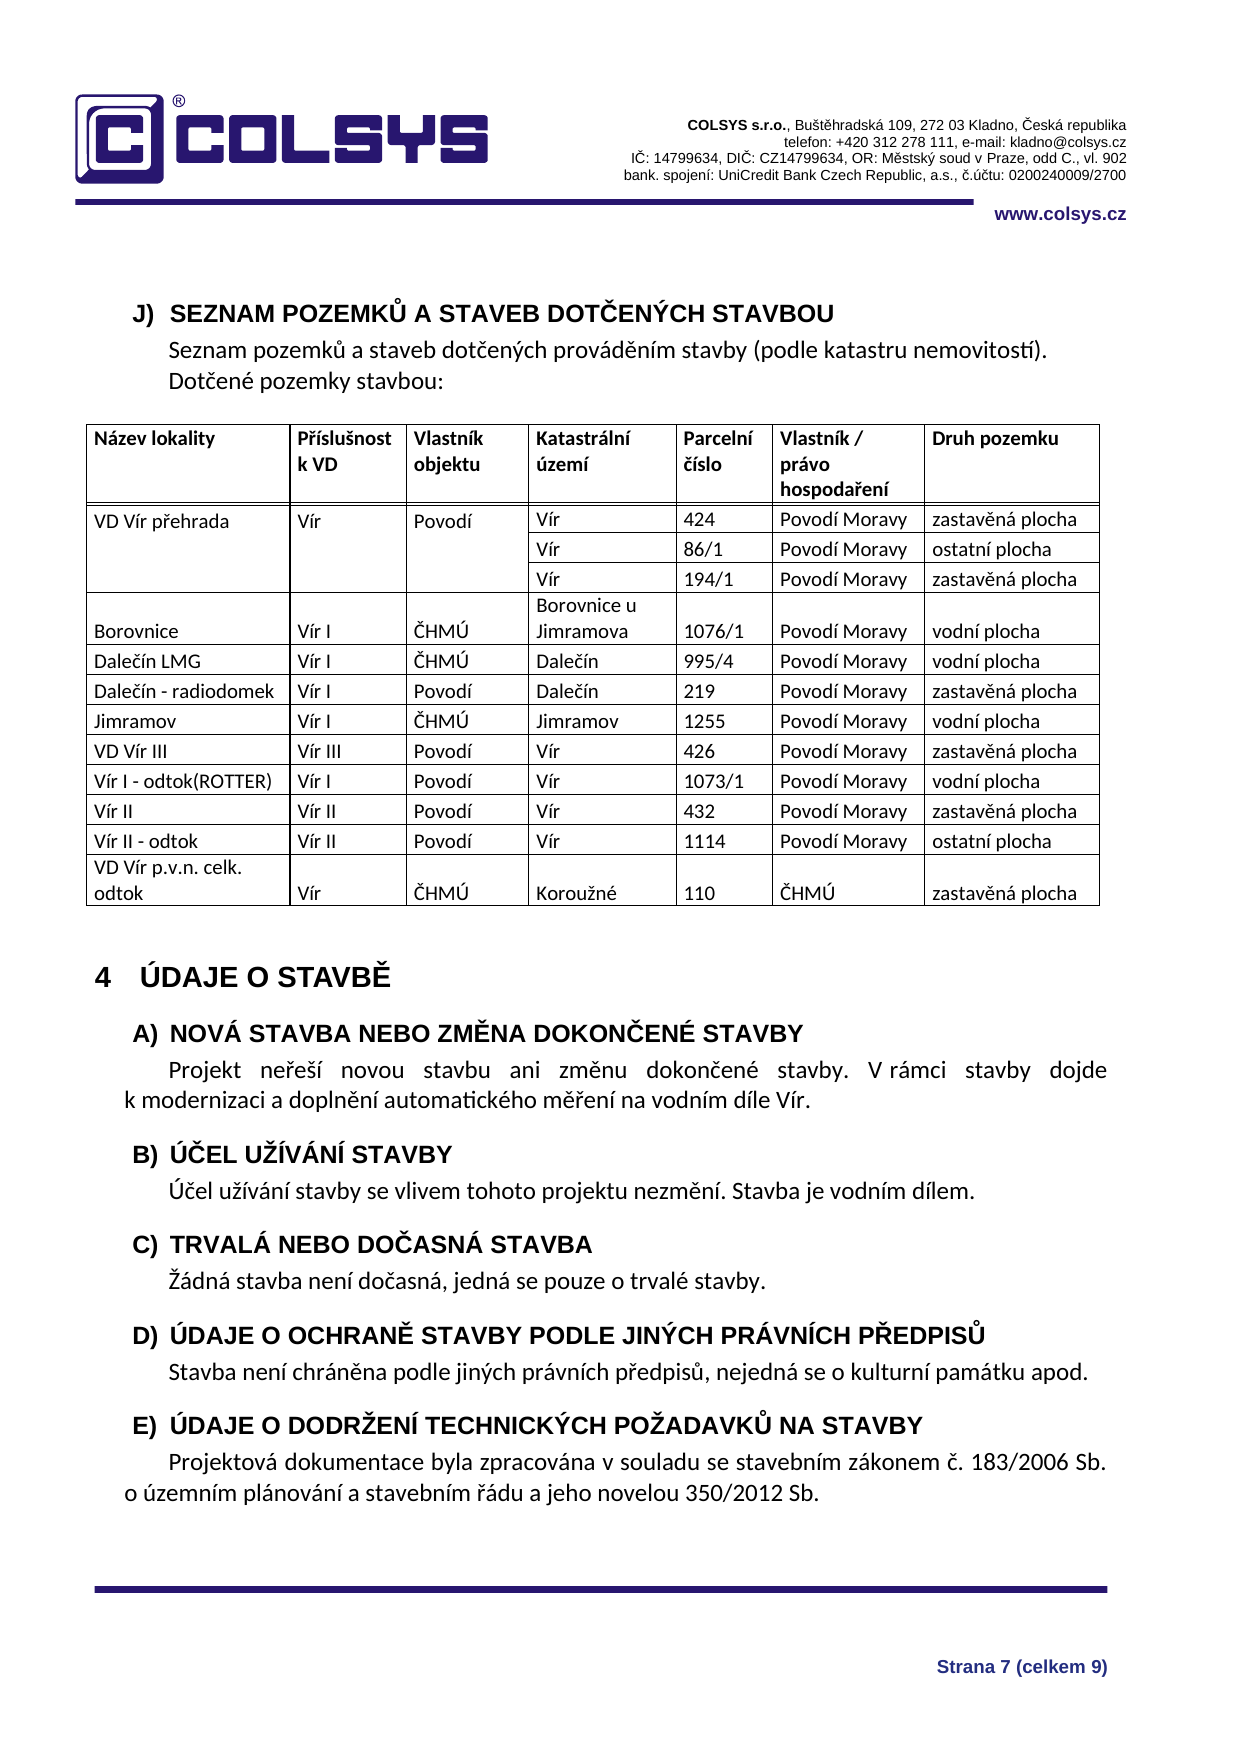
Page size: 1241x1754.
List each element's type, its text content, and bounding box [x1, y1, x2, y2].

table_cell Jimramov [529, 705, 676, 733]
table_cell 1114 [677, 825, 772, 853]
table_cell Vír [529, 533, 676, 562]
table_cell Vír II [291, 825, 406, 853]
list Trvalá nebo dočasná stavba [132, 1230, 1107, 1259]
table_cell 219 [677, 675, 772, 703]
table_cell Vír [529, 795, 676, 823]
table_cell zastavěná plocha [925, 795, 1099, 823]
table_cell zastavěná plocha [925, 735, 1099, 763]
list Údaje o dodržení technických požadavků na stavby [132, 1411, 1107, 1440]
table_cell ostatní plocha [925, 533, 1099, 562]
table_cell ostatní plocha [925, 825, 1099, 853]
table_cell Vír [529, 735, 676, 763]
table_cell VD Vír III [87, 735, 289, 763]
table_cell zastavěná plocha [925, 675, 1099, 703]
table_cell Dalečín - radiodomek [87, 675, 289, 703]
table_cell Vír I [291, 675, 406, 703]
table_cell Dalečín [529, 645, 676, 673]
table_cell Vír I [291, 765, 406, 793]
table_cell Koroužné [529, 855, 676, 905]
list Účel užívání stavby se vlivem tohoto projektu nezmění. Stavba je vodním dílem. [124, 1175, 1107, 1205]
list Seznam pozemků a staveb dotčených prováděním stavby (podle katastru nemovitostí). [124, 334, 1107, 365]
list Údaje o ochraně stavby podle jiných právních předpisů [132, 1321, 1107, 1349]
table_cell Vír II [291, 795, 406, 823]
list Žádná stavba není dočasná, jedná se pouze o trvalé stavby. [124, 1265, 1107, 1296]
table_cell Vír [291, 855, 406, 905]
table_cell 424 [677, 506, 772, 532]
table_cell Vír I [291, 645, 406, 673]
list Účel užívání stavby [132, 1140, 1107, 1168]
table_cell Vír [529, 765, 676, 793]
table_cell zastavěná plocha [925, 563, 1099, 592]
table_cell ČHMÚ [407, 705, 528, 733]
list Stavba není chráněna podle jiných právních předpisů, nejedná se o kulturní památku apod. [124, 1356, 1107, 1386]
table_cell 426 [677, 735, 772, 763]
table_cell zastavěná plocha [925, 855, 1099, 905]
table_cell vodní plocha [925, 593, 1099, 643]
table_cell Povodí [407, 675, 528, 703]
table_cell 432 [677, 795, 772, 823]
table_cell Povodí Moravy [773, 506, 924, 532]
table_cell 110 [677, 855, 772, 905]
list Projektová dokumentace byla zpracována v souladu se stavebním zákonem č. 183/2006 Sb. o územním plánování a stavebním řádu a jeho novelou 350/2012 Sb. [124, 1446, 1107, 1507]
list Dotčené pozemky stavbou: [124, 365, 1107, 396]
table_cell vodní plocha [925, 765, 1099, 793]
table_cell zastavěná plocha [925, 506, 1099, 532]
table_cell Povodí Moravy [773, 533, 924, 562]
table_cell 194/1 [677, 563, 772, 592]
table_cell Vír II [87, 795, 289, 823]
table_cell Vír I - odtok(ROTTER) [87, 765, 289, 793]
table_cell Borovnice u Jimramova [529, 593, 676, 643]
table_cell ČHMÚ [407, 855, 528, 905]
list Nová stavba nebo změna dokončené stavby [132, 1019, 1107, 1047]
table_cell ČHMÚ [407, 645, 528, 673]
table_cell Vír III [291, 735, 406, 763]
table_cell 1076/1 [677, 593, 772, 643]
table_header Vlastník objektu [407, 425, 528, 502]
table_cell ČHMÚ [773, 855, 924, 905]
table_cell vodní plocha [925, 705, 1099, 733]
table_cell Vír [529, 563, 676, 592]
table_cell Borovnice [87, 593, 289, 643]
table_cell Vír [529, 825, 676, 853]
table_cell Povodí Moravy [773, 765, 924, 793]
table_cell 995/4 [677, 645, 772, 673]
table_cell Povodí Moravy [773, 795, 924, 823]
table_cell VD Vír přehrada [87, 506, 289, 592]
text Údaje o stavbě [94, 960, 1107, 994]
table_cell Povodí Moravy [773, 593, 924, 643]
table_cell Povodí Moravy [773, 705, 924, 733]
table_cell Povodí Moravy [773, 675, 924, 703]
table_cell 1073/1 [677, 765, 772, 793]
table_cell VD Vír p.v.n. celk. odtok [87, 855, 289, 905]
table_header Druh pozemku [925, 425, 1099, 502]
table_header Vlastník / právo hospodaření [773, 425, 924, 502]
list Projekt neřeší novou stavbu ani změnu dokončené stavby. V rámci stavby dojde k modernizaci a doplnění automatického měření na vodním díle Vír. [124, 1054, 1107, 1115]
table_cell Povodí Moravy [773, 645, 924, 673]
table_cell Vír [529, 506, 676, 532]
table_cell Povodí [407, 765, 528, 793]
table_cell 86/1 [677, 533, 772, 562]
table_cell Vír [291, 506, 406, 592]
table_cell Jimramov [87, 705, 289, 733]
table_cell Vír I [291, 705, 406, 733]
table_header Katastrální území [529, 425, 676, 502]
table_cell Dalečín LMG [87, 645, 289, 673]
table_cell Povodí [407, 506, 528, 592]
table_cell Povodí Moravy [773, 563, 924, 592]
table_cell ČHMÚ [407, 593, 528, 643]
table_cell Povodí Moravy [773, 825, 924, 853]
table_cell Povodí Moravy [773, 735, 924, 763]
table_cell Vír II - odtok [87, 825, 289, 853]
list Seznam pozemků a staveb dotčených stavbou [132, 299, 1107, 328]
table_cell Dalečín [529, 675, 676, 703]
table_cell vodní plocha [925, 645, 1099, 673]
table_cell Povodí [407, 735, 528, 763]
table_cell Vír I [291, 593, 406, 643]
table_cell Povodí [407, 825, 528, 853]
table_cell Povodí [407, 795, 528, 823]
table_header Příslušnost k VD [291, 425, 406, 502]
table_header Parcelní číslo [677, 425, 772, 502]
table_header Název lokality [87, 425, 289, 502]
table_cell 1255 [677, 705, 772, 733]
